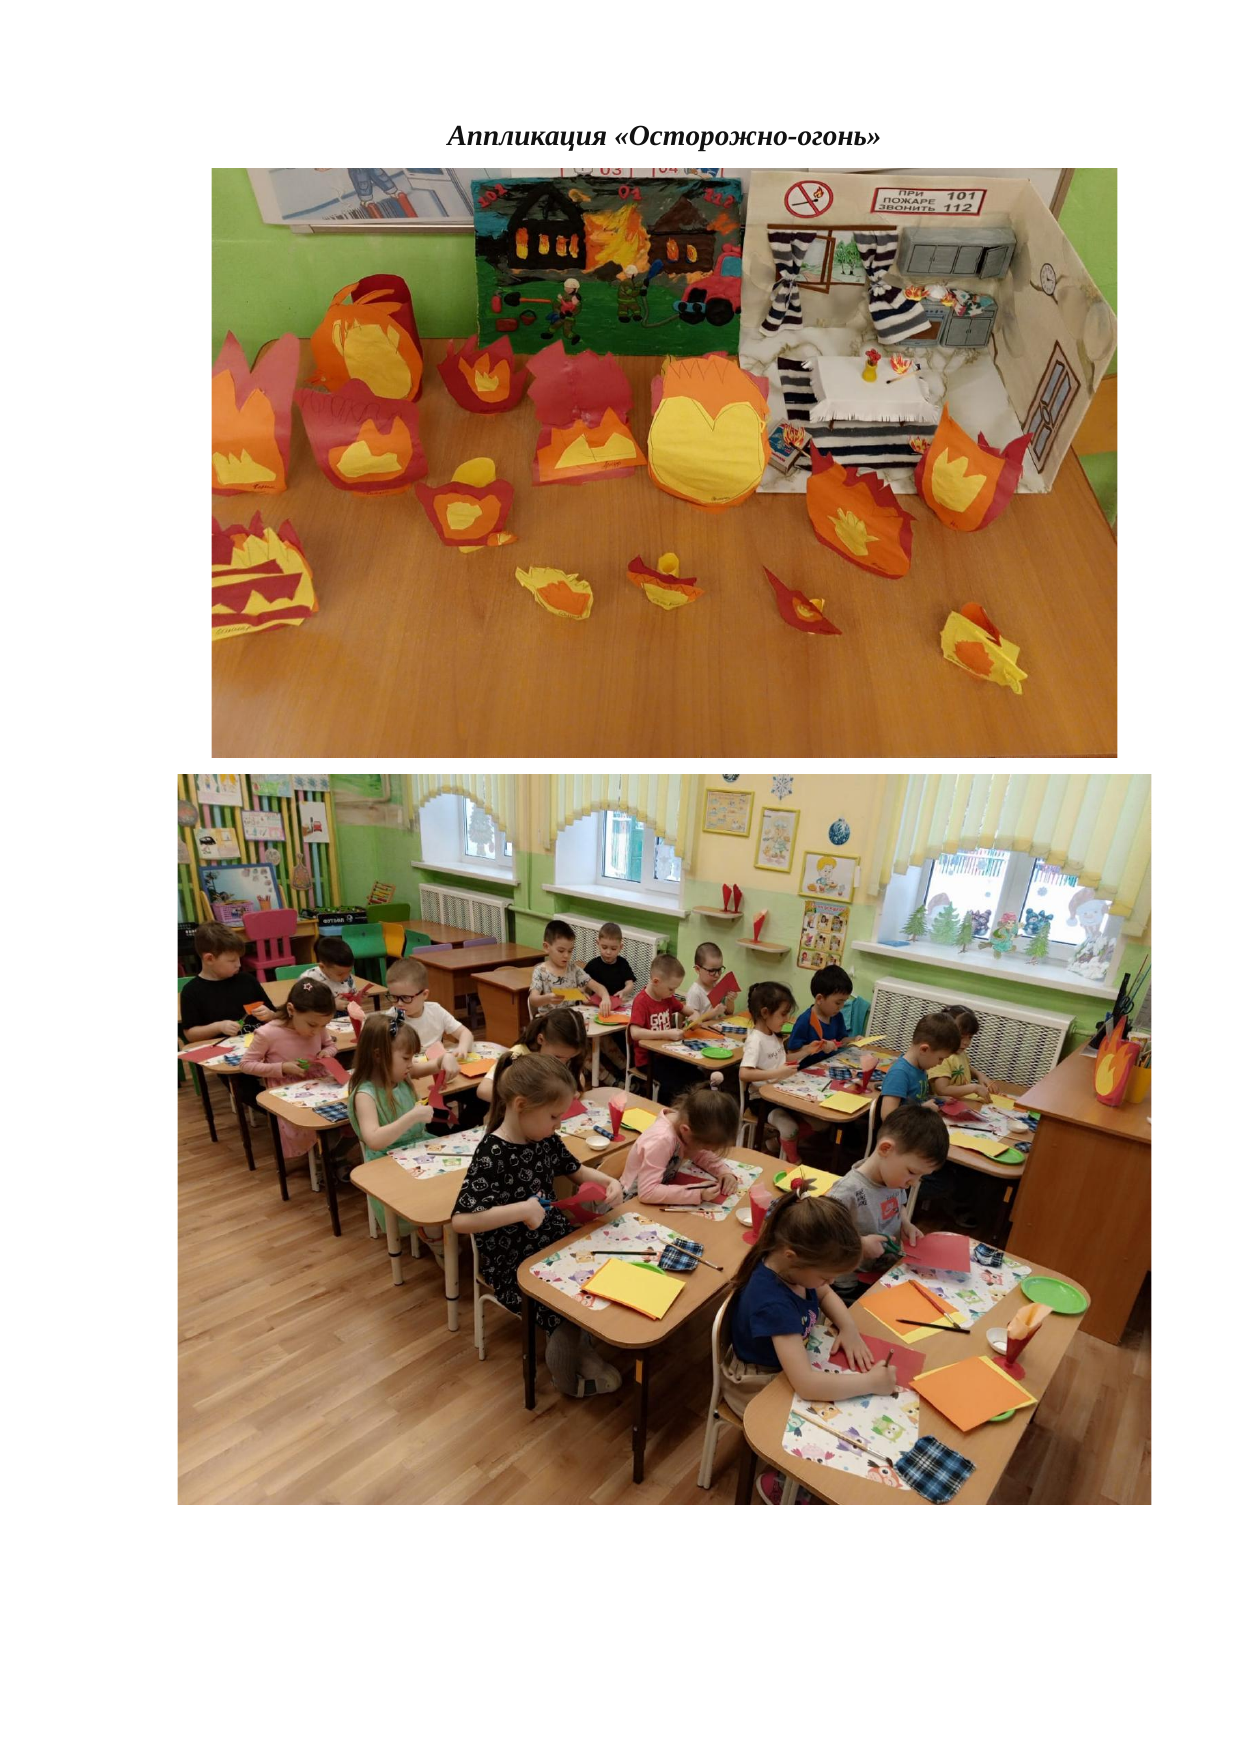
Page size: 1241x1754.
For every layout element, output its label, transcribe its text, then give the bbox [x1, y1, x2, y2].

text Аппликация «Осторожно-огонь» [177, 118, 1152, 152]
picture [177, 774, 1152, 1505]
picture [211, 168, 1118, 758]
